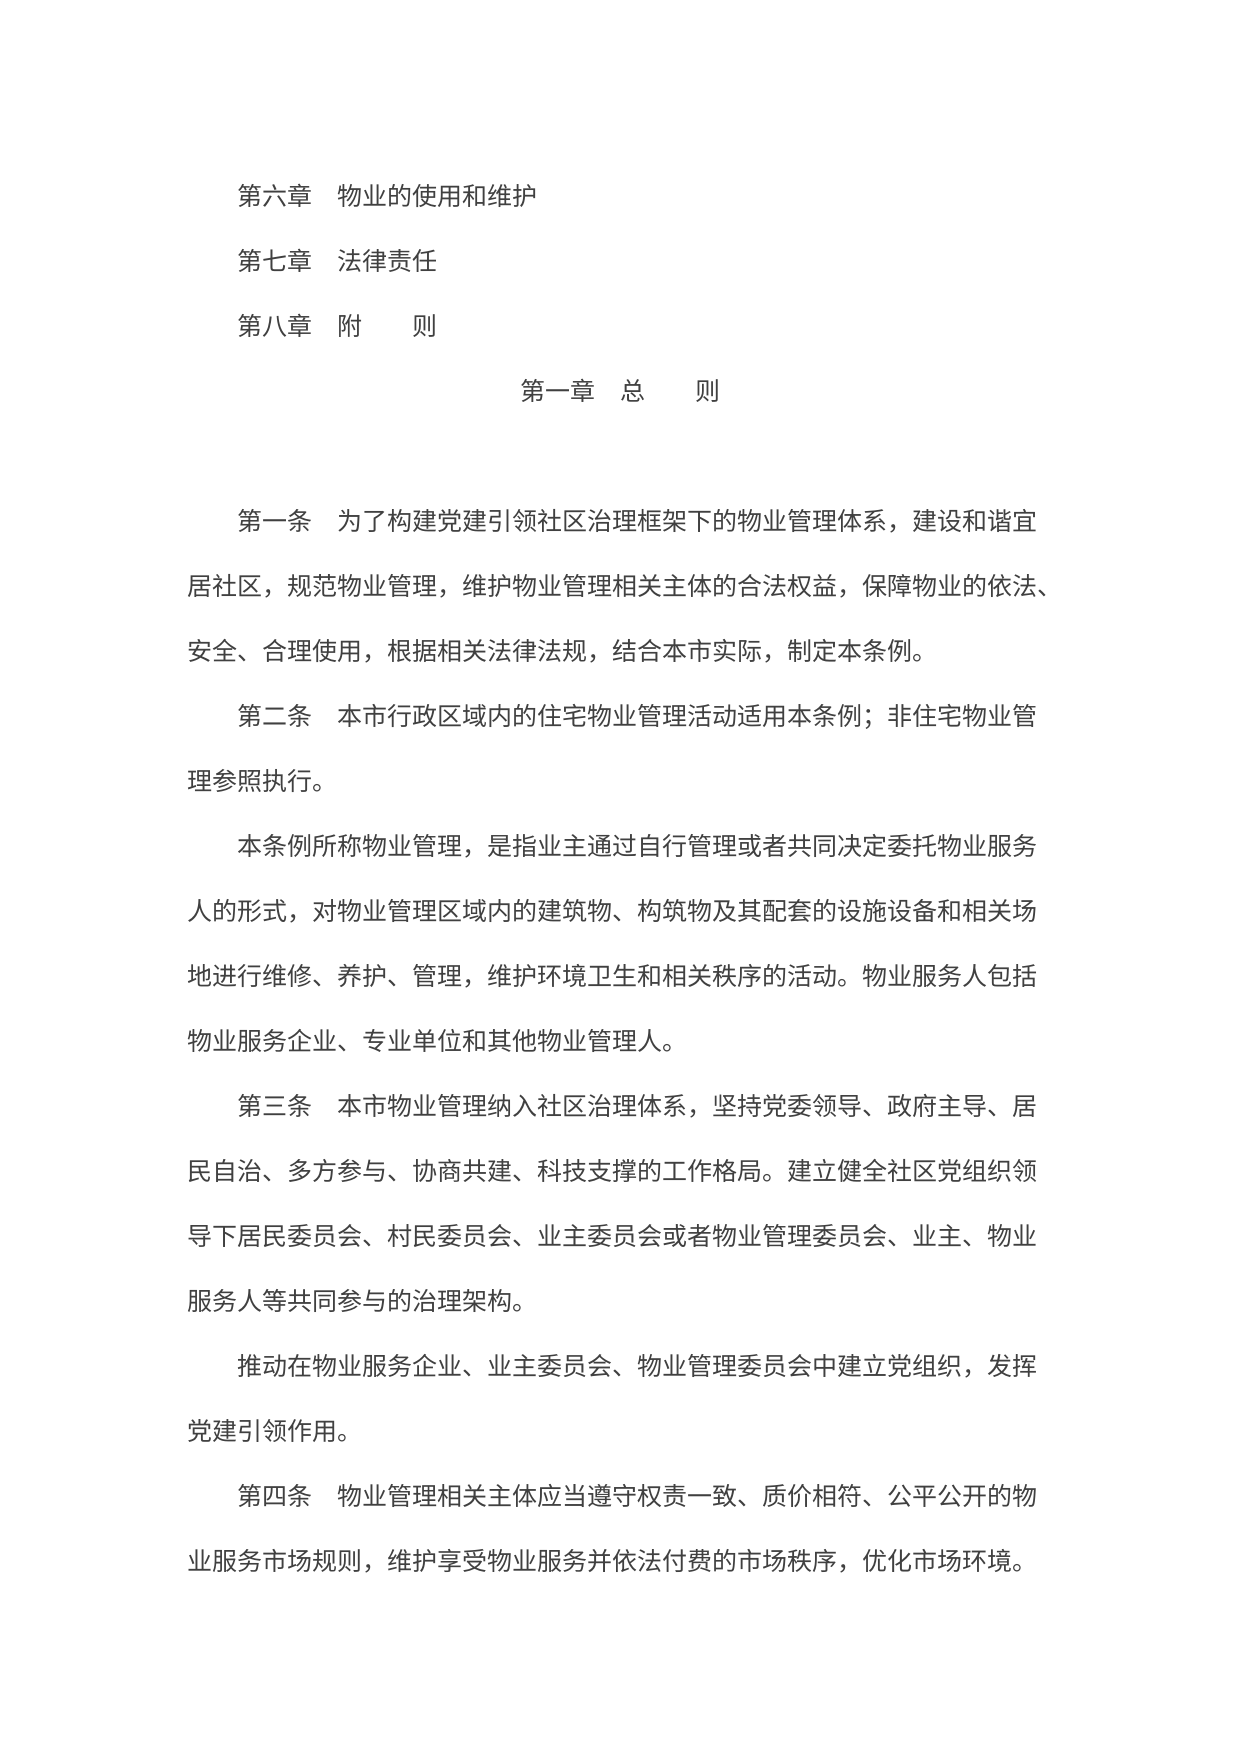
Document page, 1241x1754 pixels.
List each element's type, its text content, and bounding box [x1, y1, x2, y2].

text 第六章 物业的使用和维护 [187, 162, 1053, 227]
text 推动在物业服务企业、业主委员会、物业管理委员会中建立党组织，发挥党建引领作用。 [187, 1332, 1053, 1462]
text 第八章 附 则 [187, 292, 1053, 357]
text 第七章 法律责任 [187, 227, 1053, 292]
text 本条例所称物业管理，是指业主通过自行管理或者共同决定委托物业服务人的形式，对物业管理区域内的建筑物、构筑物及其配套的设施设备和相关场地进行维修、养护、管理，维护环境卫生和相关秩序的活动。物业服务人包括物业服务企业、专业单位和其他物业管理人。 [187, 812, 1053, 1072]
text 第二条 本市行政区域内的住宅物业管理活动适用本条例；非住宅物业管理参照执行。 [187, 682, 1053, 812]
text 第一条 为了构建党建引领社区治理框架下的物业管理体系，建设和谐宜居社区，规范物业管理，维护物业管理相关主体的合法权益，保障物业的依法、安全、合理使用，根据相关法律法规，结合本市实际，制定本条例。 [187, 487, 1053, 682]
text 第一章 总 则 [187, 357, 1053, 422]
text 第三条 本市物业管理纳入社区治理体系，坚持党委领导、政府主导、居民自治、多方参与、协商共建、科技支撑的工作格局。建立健全社区党组织领导下居民委员会、村民委员会、业主委员会或者物业管理委员会、业主、物业服务人等共同参与的治理架构。 [187, 1072, 1053, 1332]
text 第四条 物业管理相关主体应当遵守权责一致、质价相符、公平公开的物业服务市场规则，维护享受物业服务并依法付费的市场秩序，优化市场环境。 [187, 1462, 1053, 1592]
